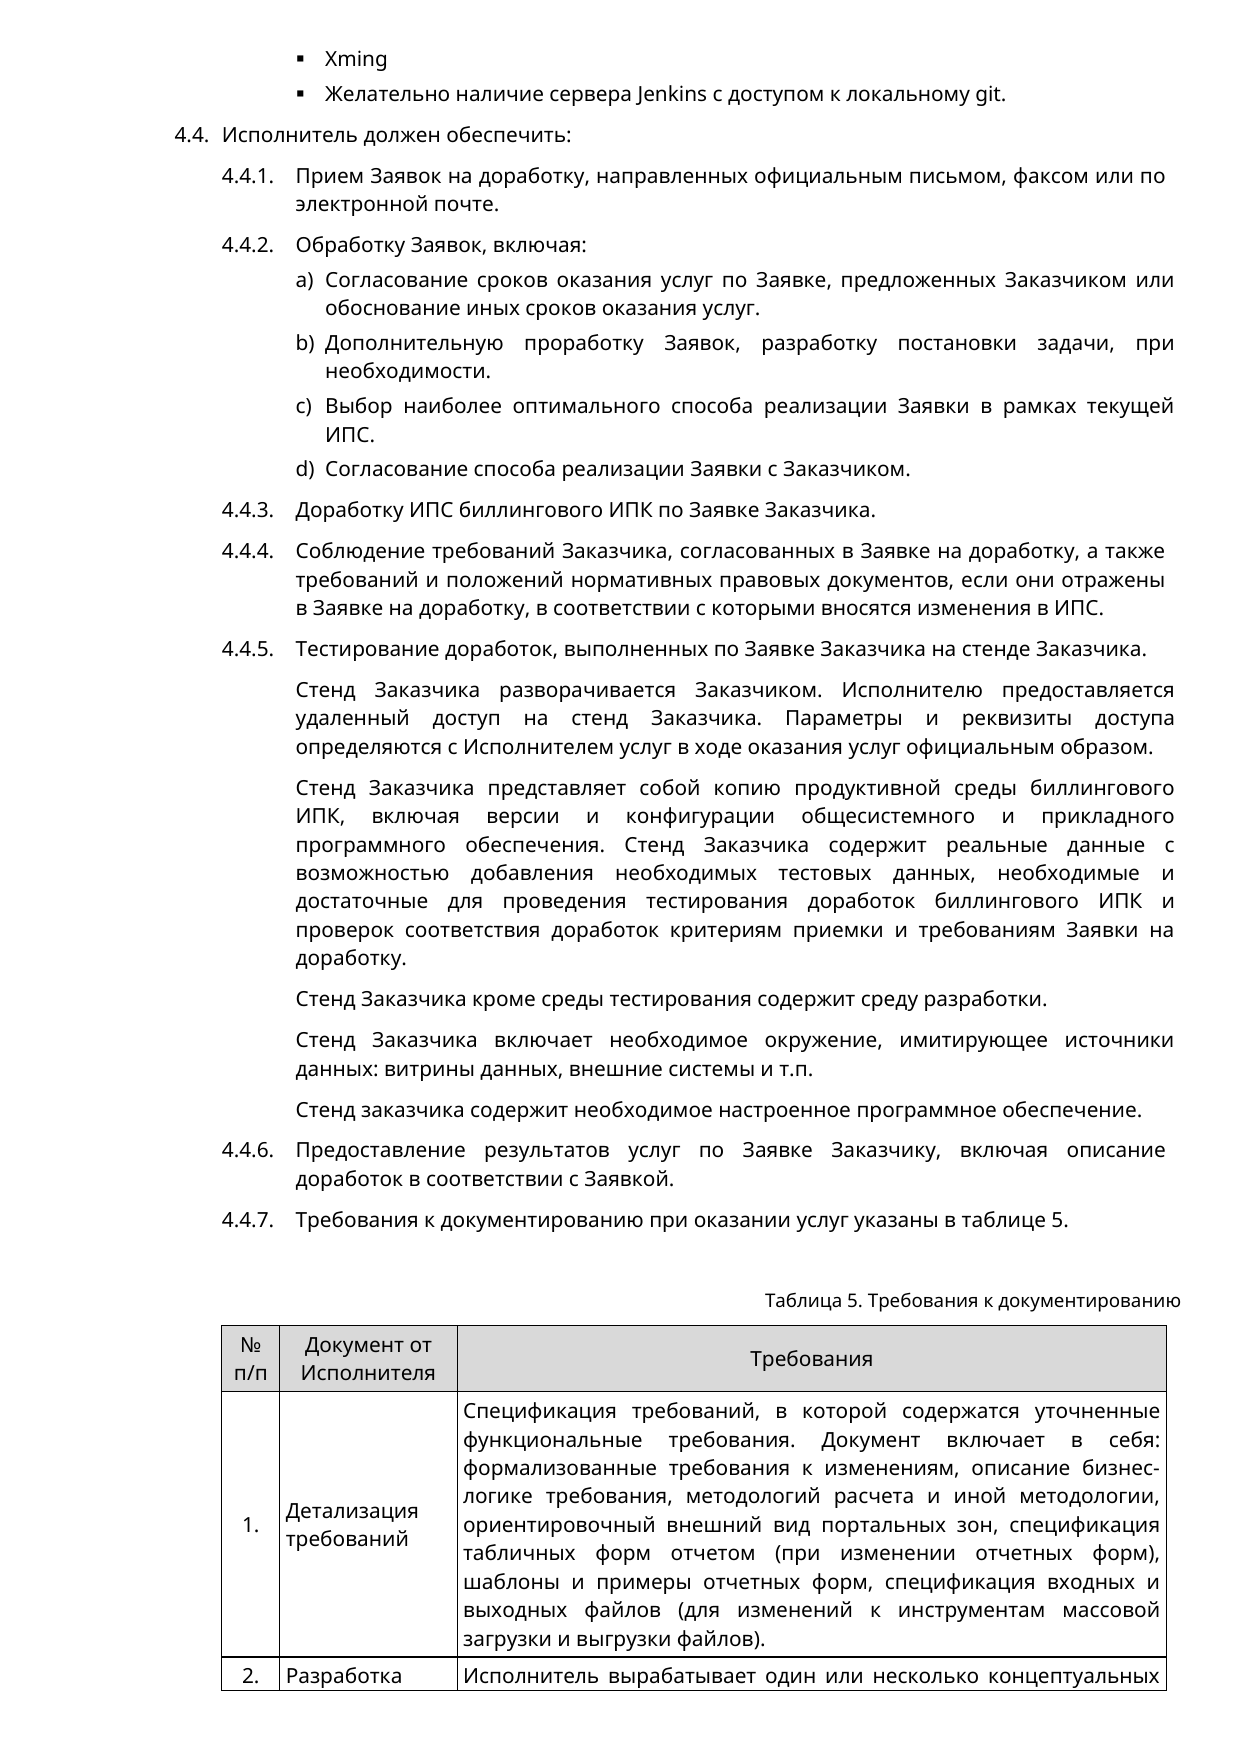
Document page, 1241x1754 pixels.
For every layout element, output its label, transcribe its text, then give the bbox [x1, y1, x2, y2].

list Предоставление результатов услуг по Заявке Заказчику, включая описание доработок в соответствии с Заявкой. [222, 1136, 1167, 1192]
list Выбор наиболее оптимального способа реализации Заявки в рамках текущей ИПС. [295, 391, 1175, 448]
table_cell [280, 1658, 457, 1690]
table_header Требования [458, 1326, 1166, 1391]
table_header № п/п [222, 1326, 279, 1391]
list Согласование сроков оказания услуг по Заявке, предложенных Заказчиком или обоснование иных сроков оказания услуг. [295, 265, 1175, 322]
list Xming [295, 44, 1175, 73]
list Требования к документированию при оказании услуг указаны в таблице 5. [222, 1205, 1167, 1233]
list Дополнительную проработку Заявок, разработку постановки задачи, при необходимости. [295, 328, 1175, 385]
text Стенд Заказчика представляет собой копию продуктивной среды биллингового ИПК, включая версии и конфигурации общесистемного и прикладного программного обеспечения. Стенд Заказчика содержит реальные данные с возможностью добавления необходимых тестовых данных, необходимые и достаточные для проведения тестирования доработок биллингового ИПК и проверок соответствия доработок критериям приемки и требованиям Заявки на доработку. [295, 773, 1175, 972]
list Доработку ИПС биллингового ИПК по Заявке Заказчика. [222, 495, 1167, 524]
list Прием Заявок на доработку, направленных официальным письмом, факсом или по электронной почте. [222, 161, 1167, 218]
table_cell 2. [222, 1658, 279, 1690]
list Исполнитель должен обеспечить: [174, 120, 1181, 148]
list Тестирование доработок, выполненных по Заявке Заказчика на стенде Заказчика. [222, 634, 1167, 662]
table_cell 1. [222, 1392, 279, 1656]
table_cell Детализация требований [280, 1392, 457, 1656]
table_header Документ от Исполнителя [280, 1326, 457, 1391]
list Обработку Заявок, включая: [222, 230, 1167, 259]
table_cell Спецификация требований, в которой содержатся уточненные функциональные требования. Документ включает в себя: формализованные требования к изменениям, описание бизнес-логике требования, методологий расчета и иной методологии, ориентировочный внешний вид портальных зон, спецификация табличных форм отчетом (при изменении отчетных форм), шаблоны и примеры отчетных форм, спецификация входных и выходных файлов (для изменений к инструментам массовой загрузки и выгрузки файлов). [458, 1392, 1166, 1656]
list Желательно наличие сервера Jenkins с доступом к локальному git. [295, 79, 1175, 107]
text Стенд Заказчика разворачивается Заказчиком. Исполнителю предоставляется удаленный доступ на стенд Заказчика. Параметры и реквизиты доступа определяются с Исполнителем услуг в ходе оказания услуг официальным образом. [295, 675, 1175, 760]
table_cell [458, 1658, 1166, 1690]
text Стенд заказчика содержит необходимое настроенное программное обеспечение. [295, 1095, 1175, 1123]
text Стенд Заказчика включает необходимое окружение, имитирующее источники данных: витрины данных, внешние системы и т.п. [295, 1025, 1175, 1082]
text Таблица 5. Требования к документированию [133, 1287, 1181, 1312]
list Соблюдение требований Заказчика, согласованных в Заявке на доработку, а также требований и положений нормативных правовых документов, если они отражены в Заявке на доработку, в соответствии с которыми вносятся изменения в ИПС. [222, 536, 1167, 622]
list Согласование способа реализации Заявки с Заказчиком. [295, 454, 1175, 483]
text Стенд Заказчика кроме среды тестирования содержит среду разработки. [295, 984, 1175, 1013]
